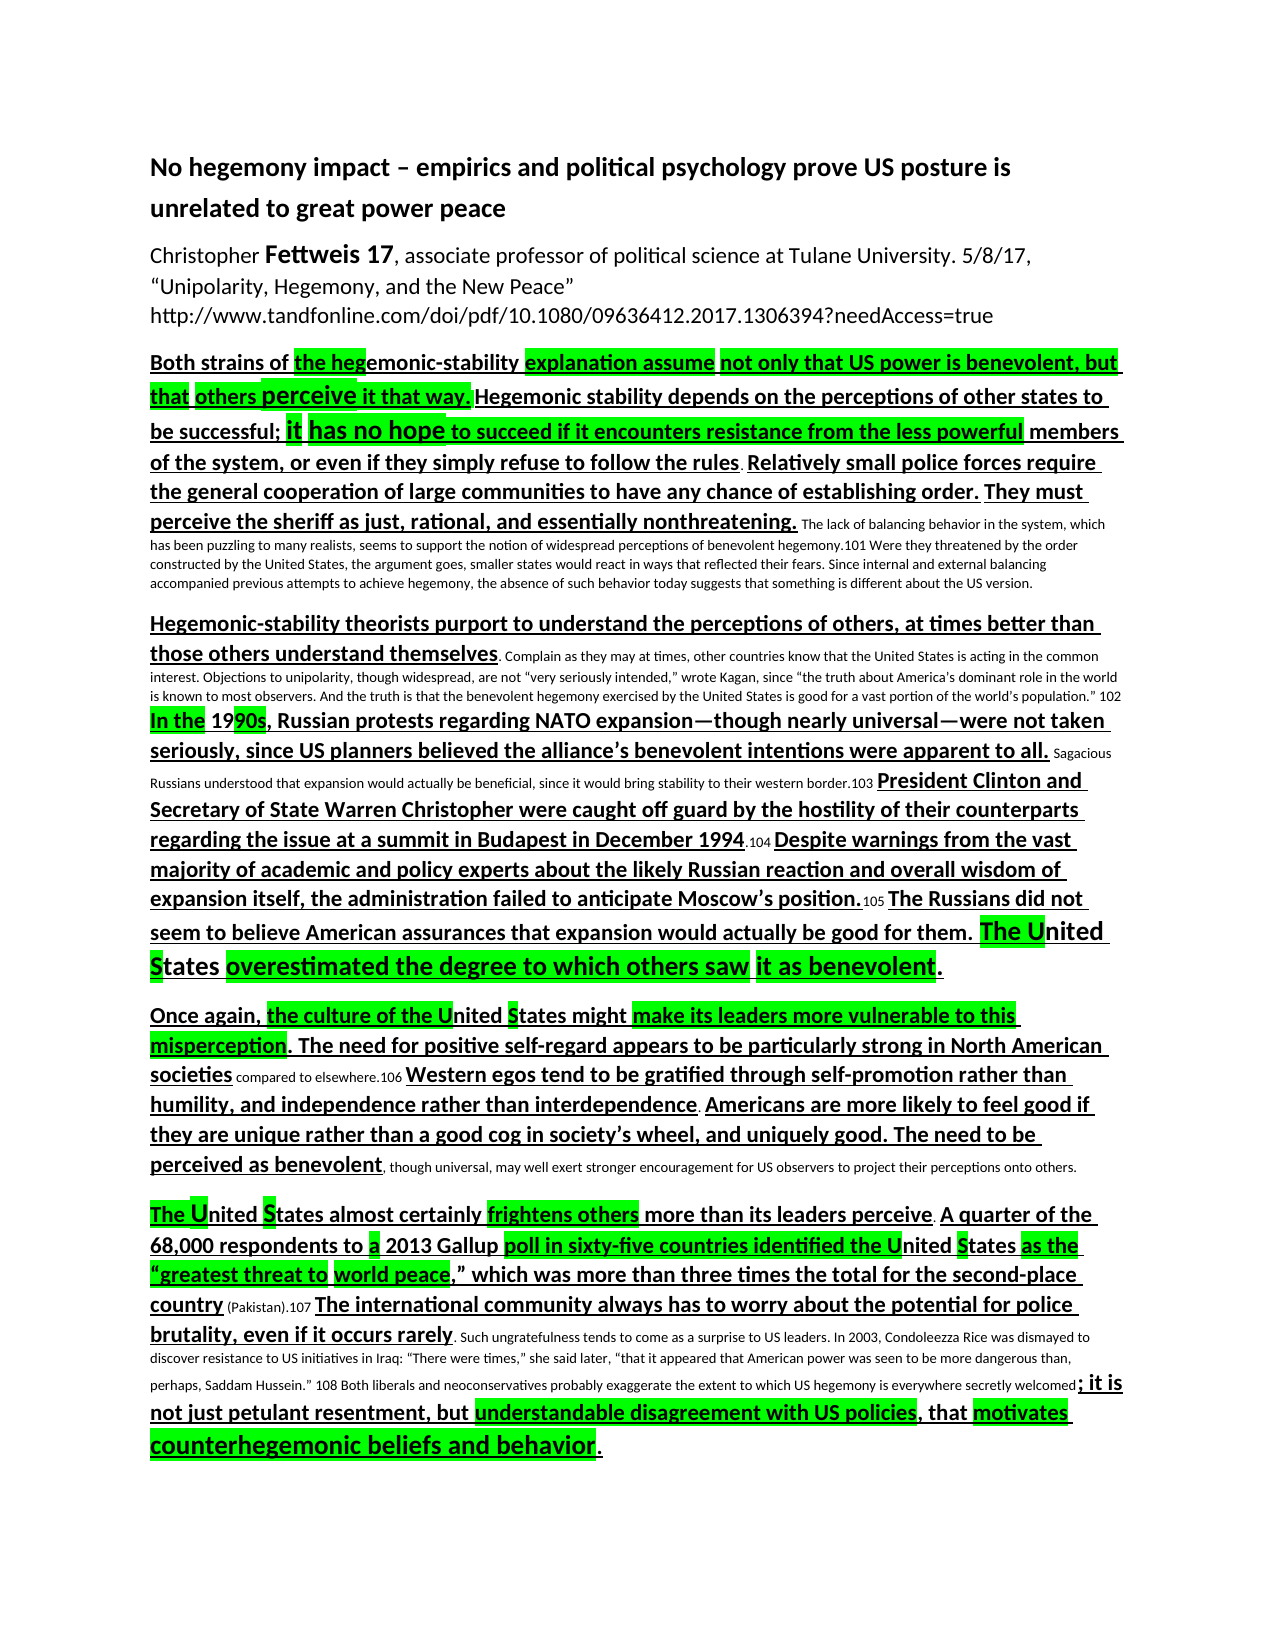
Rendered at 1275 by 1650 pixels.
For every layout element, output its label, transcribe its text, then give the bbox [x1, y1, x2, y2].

subtitle No hegemony impact – empirics and political psychology prove US posture is unrelated to great power peace [150, 150, 1125, 224]
text Christopher Fettweis 17, associate professor of political science at Tulane University. 5/8/17, “Unipolarity, Hegemony, and the New Peace” http://www.tandfonline.com/doi/pdf/10.1080/09636412.2017.1306394?needAccess=true [150, 237, 1125, 330]
text Hegemonic-stability theorists purport to understand the perceptions of others, at times better than those others understand themselves. Complain as they may at times, other countries know that the United States is acting in the common interest. Objections to unipolarity, though widespread, are not “very seriously intended,” wrote Kagan, since “the truth about America’s dominant role in the world is known to most observers. And the truth is that the benevolent hegemony exercised by the United States is good for a vast portion of the world’s population.” 102 In the 1990s, Russian protests regarding NATO expansion—though nearly universal—were not taken seriously, since US planners believed the alliance’s benevolent intentions were apparent to all. Sagacious Russians understood that expansion would actually be beneficial, since it would bring stability to their western border.103 President Clinton and Secretary of State Warren Christopher were caught off guard by the hostility of their counterparts regarding the issue at a summit in Budapest in December 1994.104 Despite warnings from the vast majority of academic and policy experts about the likely Russian reaction and overall wisdom of expansion itself, the administration failed to anticipate Moscow’s position.105 The Russians did not seem to believe American assurances that expansion would actually be good for them. The United States overestimated the degree to which others saw it as benevolent. [150, 609, 1125, 983]
text Once again, the culture of the United States might make its leaders more vulnerable to this misperception. The need for positive self-regard appears to be particularly strong in North American societies compared to elsewhere.106 Western egos tend to be gratified through self-promotion rather than humility, and independence rather than interdependence. Americans are more likely to feel good if they are unique rather than a good cog in society’s wheel, and uniquely good. The need to be perceived as benevolent, though universal, may well exert stronger encouragement for US observers to project their perceptions onto others. [150, 1001, 1125, 1178]
text The United States almost certainly frightens others more than its leaders perceive. A quarter of the 68,000 respondents to a 2013 Gallup poll in sixty-five countries identified the United States as the “greatest threat to world peace,” which was more than three times the total for the second-place country (Pakistan).107 The international community always has to worry about the potential for police brutality, even if it occurs rarely. Such ungratefulness tends to come as a surprise to US leaders. In 2003, Condoleezza Rice was dismayed to discover resistance to US initiatives in Iraq: “There were times,” she said later, “that it appeared that American power was seen to be more dangerous than, perhaps, Saddam Hussein.” 108 Both liberals and neoconservatives probably exaggerate the extent to which US hegemony is everywhere secretly welcomed; it is not just petulant resentment, but understandable disagreement with US policies, that motivates counterhegemonic beliefs and behavior. [150, 1196, 1125, 1461]
text Both strains of the hegemonic-stability explanation assume not only that US power is benevolent, but that others perceive it that way. Hegemonic stability depends on the perceptions of other states to be successful; it has no hope to succeed if it encounters resistance from the less powerful members of the system, or even if they simply refuse to follow the rules. Relatively small police forces require the general cooperation of large communities to have any chance of establishing order. They must perceive the sheriff as just, rational, and essentially nonthreatening. The lack of balancing behavior in the system, which has been puzzling to many realists, seems to support the notion of widespread perceptions of benevolent hegemony.101 Were they threatened by the order constructed by the United States, the argument goes, smaller states would react in ways that reflected their fears. Since internal and external balancing accompanied previous attempts to achieve hegemony, the absence of such behavior today suggests that something is different about the US version. [150, 348, 1125, 592]
